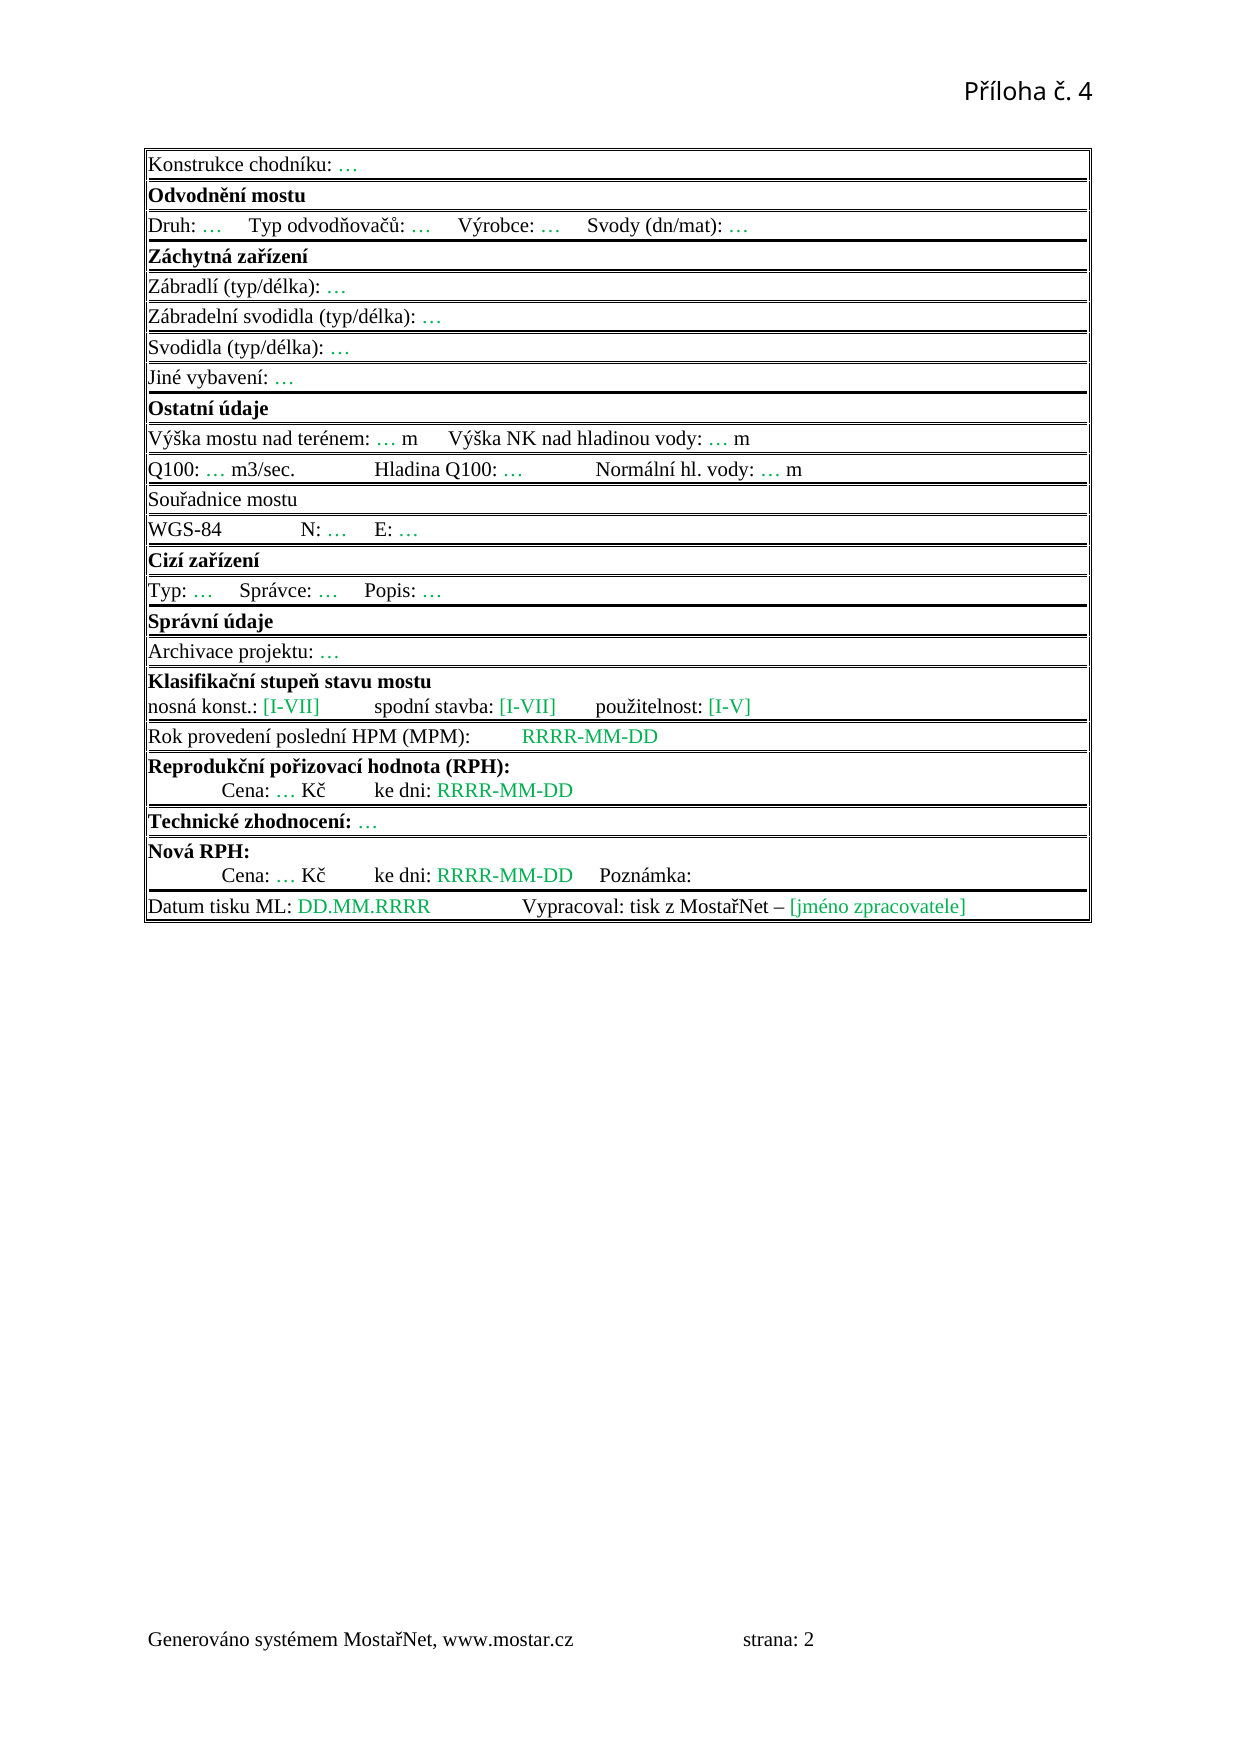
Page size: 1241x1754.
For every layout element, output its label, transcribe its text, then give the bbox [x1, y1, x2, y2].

table_cell Technické zhodnocení: … [147, 804, 1089, 834]
table_cell Záchytná zařízení [147, 239, 1089, 269]
table_cell Ostatní údaje [147, 391, 1089, 421]
table_cell Konstrukce chodníku: … [147, 151, 1089, 178]
table_cell Zábradlí (typ/délka): … [147, 269, 1089, 300]
table_cell Svodidla (typ/délka): … [147, 330, 1089, 361]
table_cell Rok provedení poslední HPM (MPM): RRRR-MM-DD [147, 719, 1089, 749]
table_cell Archivace projektu: … [147, 634, 1089, 665]
table_cell Správní údaje [147, 604, 1089, 634]
table_cell Nová RPH: Cena: … Kč ke dni: RRRR-MM-DD Poznámka: [147, 835, 1089, 889]
table_cell Datum tisku ML: DD.MM.RRRR Vypracoval: tisk z MostařNet – [jméno zpracovatele] [147, 889, 1089, 919]
table_cell Druh: … Typ odvodňovačů: … Výrobce: … Svody (dn/mat): … [147, 209, 1089, 239]
table_cell Reprodukční pořizovací hodnota (RPH): Cena: … Kč ke dni: RRRR-MM-DD [147, 750, 1089, 804]
table_cell Q100: … m3/sec. Hladina Q100: … Normální hl. vody: … m [145, 452, 1090, 482]
table_cell Souřadnice mostu [147, 482, 1089, 513]
table_cell Jiné vybavení: … [145, 361, 1090, 391]
table_cell Klasifikační stupeň stavu mostu nosná konst.: [I-VII] spodní stavba: [I-VII] použitelnost: [I-V] [145, 665, 1090, 719]
table_cell Typ: … Správce: … Popis: … [147, 574, 1089, 604]
table_cell Výška mostu nad terénem: … m Výška NK nad hladinou vody: … m [147, 421, 1089, 452]
table_cell Zábradelní svodidla (typ/délka): … [145, 300, 1090, 330]
table_cell Odvodnění mostu [147, 178, 1089, 208]
table_cell Cizí zařízení [147, 543, 1089, 573]
table_cell WGS-84 N: … E: … [145, 513, 1090, 543]
